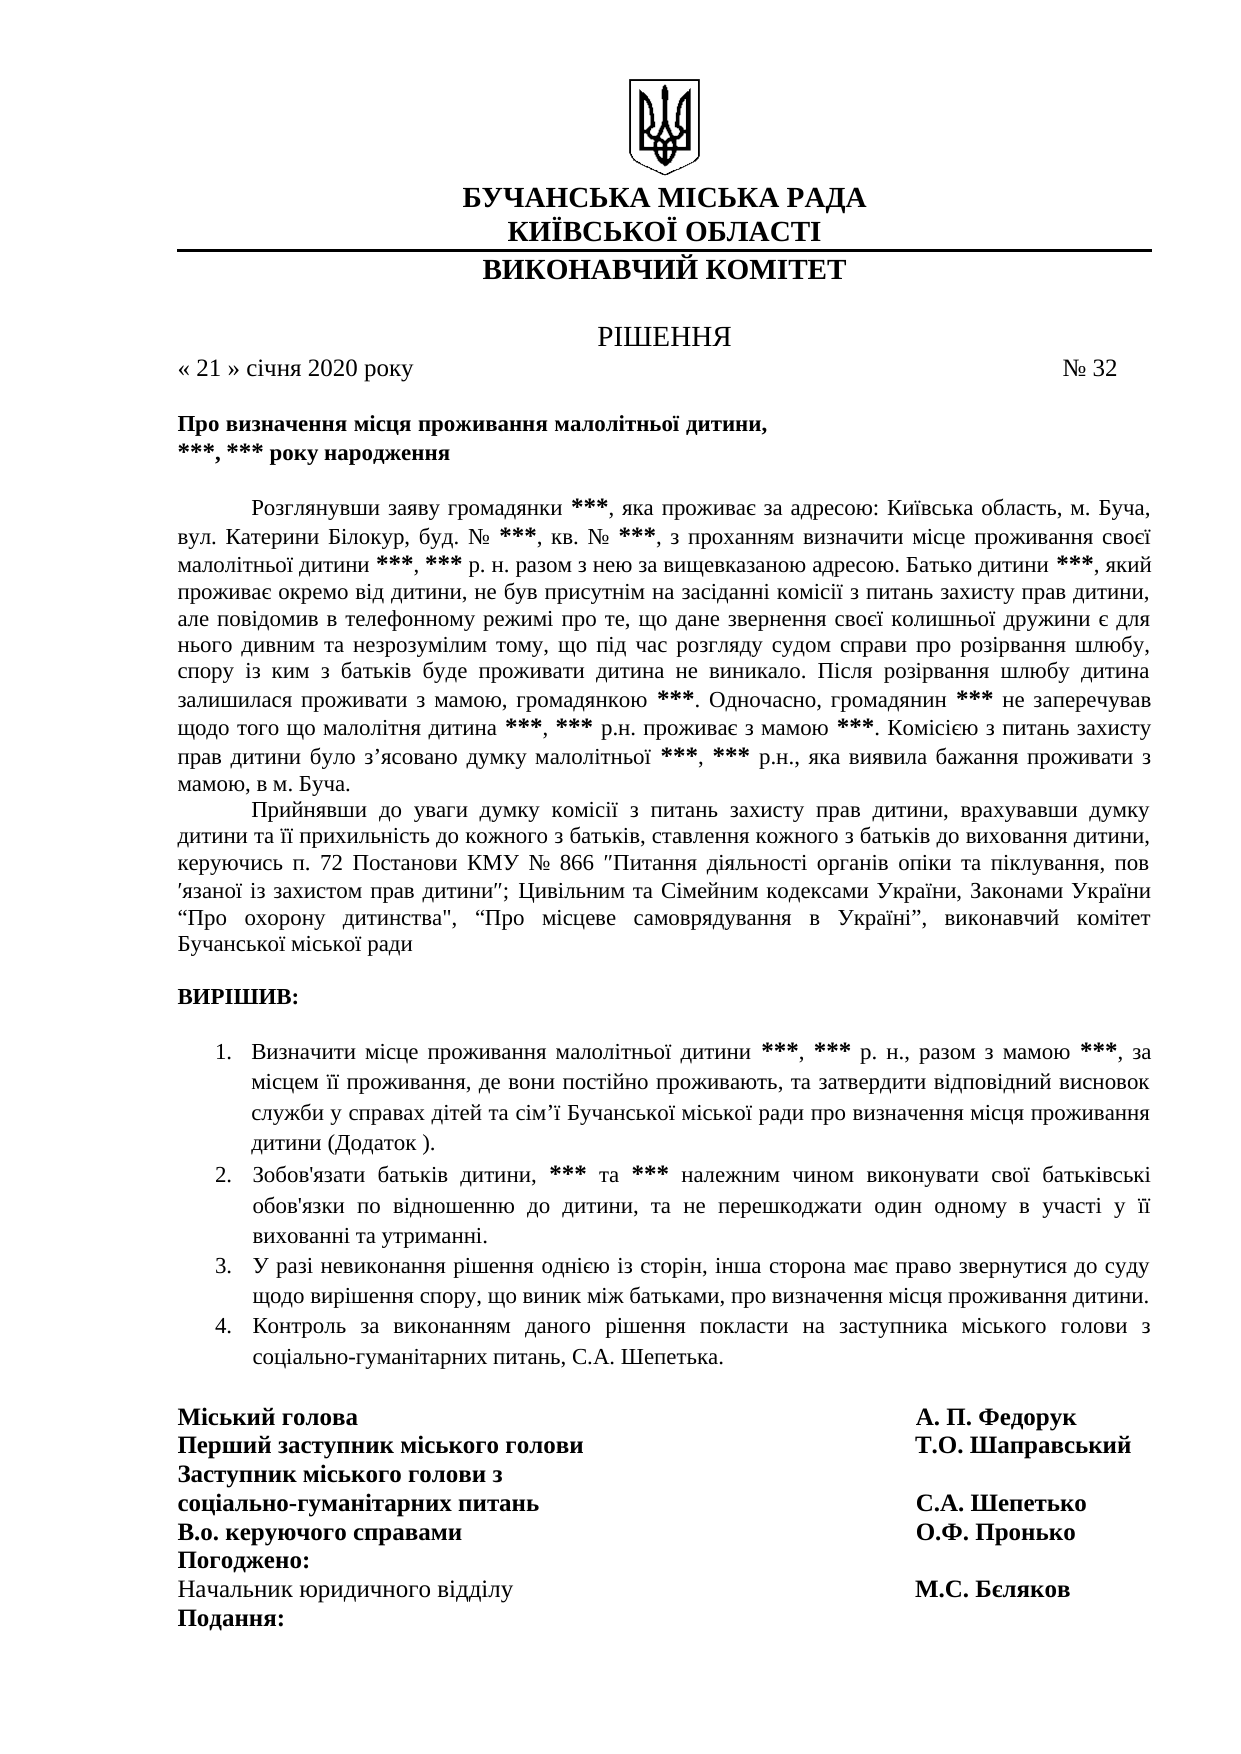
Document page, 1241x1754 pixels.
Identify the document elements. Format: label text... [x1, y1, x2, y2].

text БУЧАНСЬКА МІСЬКА РАДА [177, 180, 1152, 214]
text В.о. керуючого справами О.Ф. Пронько [177, 1517, 1152, 1545]
text « 21 » січня 2020 року № 32 [177, 353, 1152, 382]
text КИЇВСЬКОЇ ОБЛАСТІ [177, 214, 1152, 249]
text Заступник міського голови з [177, 1459, 1152, 1488]
text соціально-гуманітарних питань С.А. Шепетько [177, 1488, 1152, 1517]
text Подання: [177, 1603, 1152, 1632]
text РІШЕННЯ [177, 319, 1152, 353]
text Розглянувши заяву громадянки ***, яка проживає за адресою: Київська область, м. Буча, вул. Катерини Білокур, буд. № ***, кв. № ***, з проханням визначити місце проживання своєї малолітньої дитини ***, *** р. н. разом з нею за вищевказаною адресою. Батько дитини ***, який проживає окремо від дитини, не був присутнім на засіданні комісії з питань захисту прав дитини, але повідомив в телефонному режимі про те, що дане звернення своєї колишньої дружини є для нього дивним та незрозумілим тому, що під час розгляду судом справи про розірвання шлюбу, спору із ким з батьків буде проживати дитина не виникало. Після розірвання шлюбу дитина залишилася проживати з мамою, громадянкою ***. Одночасно, громадянин *** не заперечував щодо того що малолітня дитина ***, *** р.н. проживає з мамою ***. Комісією з питань захисту прав дитини було з’ясовано думку малолітньої ***, *** р.н., яка виявила бажання проживати з мамою, в м. Буча. [177, 492, 1152, 796]
text Прийнявши до уваги думку комісії з питань захисту прав дитини, врахувавши думку дитини та її прихильність до кожного з батьків, ставлення кожного з батьків до виховання дитини, керуючись п. 72 Постанови КМУ № 866 ″Питання діяльності органів опіки та піклування, пов′язаної із захистом прав дитини″; Цивільним та Сімейним кодексами України, Законами України “Про охорону дитинства", “Про місцеве самоврядування в Україні”, виконавчий комітет Бучанської міської ради [177, 796, 1152, 957]
text Перший заступник міського голови Т.О. Шаправський [177, 1430, 1152, 1459]
list Зобов'язати батьків дитини, *** та *** належним чином виконувати свої батьківські обов'язки по відношенню до дитини, та не перешкоджати один одному в участі у її вихованні та утриманні. [215, 1159, 1152, 1248]
text Міський голова А. П. Федорук [177, 1402, 1152, 1430]
list У разі невиконання рішення однією із сторін, інша сторона має право звернутися до суду щодо вирішення спору, що виник між батьками, про визначення місця проживання дитини. [215, 1252, 1152, 1309]
list Контроль за виконанням даного рішення покласти на заступника міського голови з соціально-гуманітарних питань, С.А. Шепетька. [215, 1312, 1152, 1369]
text ВИРІШИВ: [177, 983, 1152, 1009]
text 1. Визначити місце проживання малолітньої дитини ***, *** р. н., разом з мамою ***, за місцем її проживання, де вони постійно проживають, та затвердити відповідний висновок служби у справах дітей та сім’ї Бучанської міської ради про визначення місця проживання дитини (Додаток ). [215, 1036, 1152, 1155]
text Погоджено: [177, 1545, 1152, 1574]
text Начальник юридичного відділу М.С. Бєляков [177, 1574, 1152, 1603]
text ВИКОНАВЧИЙ КОМІТЕТ [177, 252, 1152, 286]
text Про визначення місця проживання малолітньої дитини, ***, *** року народження [177, 411, 768, 466]
